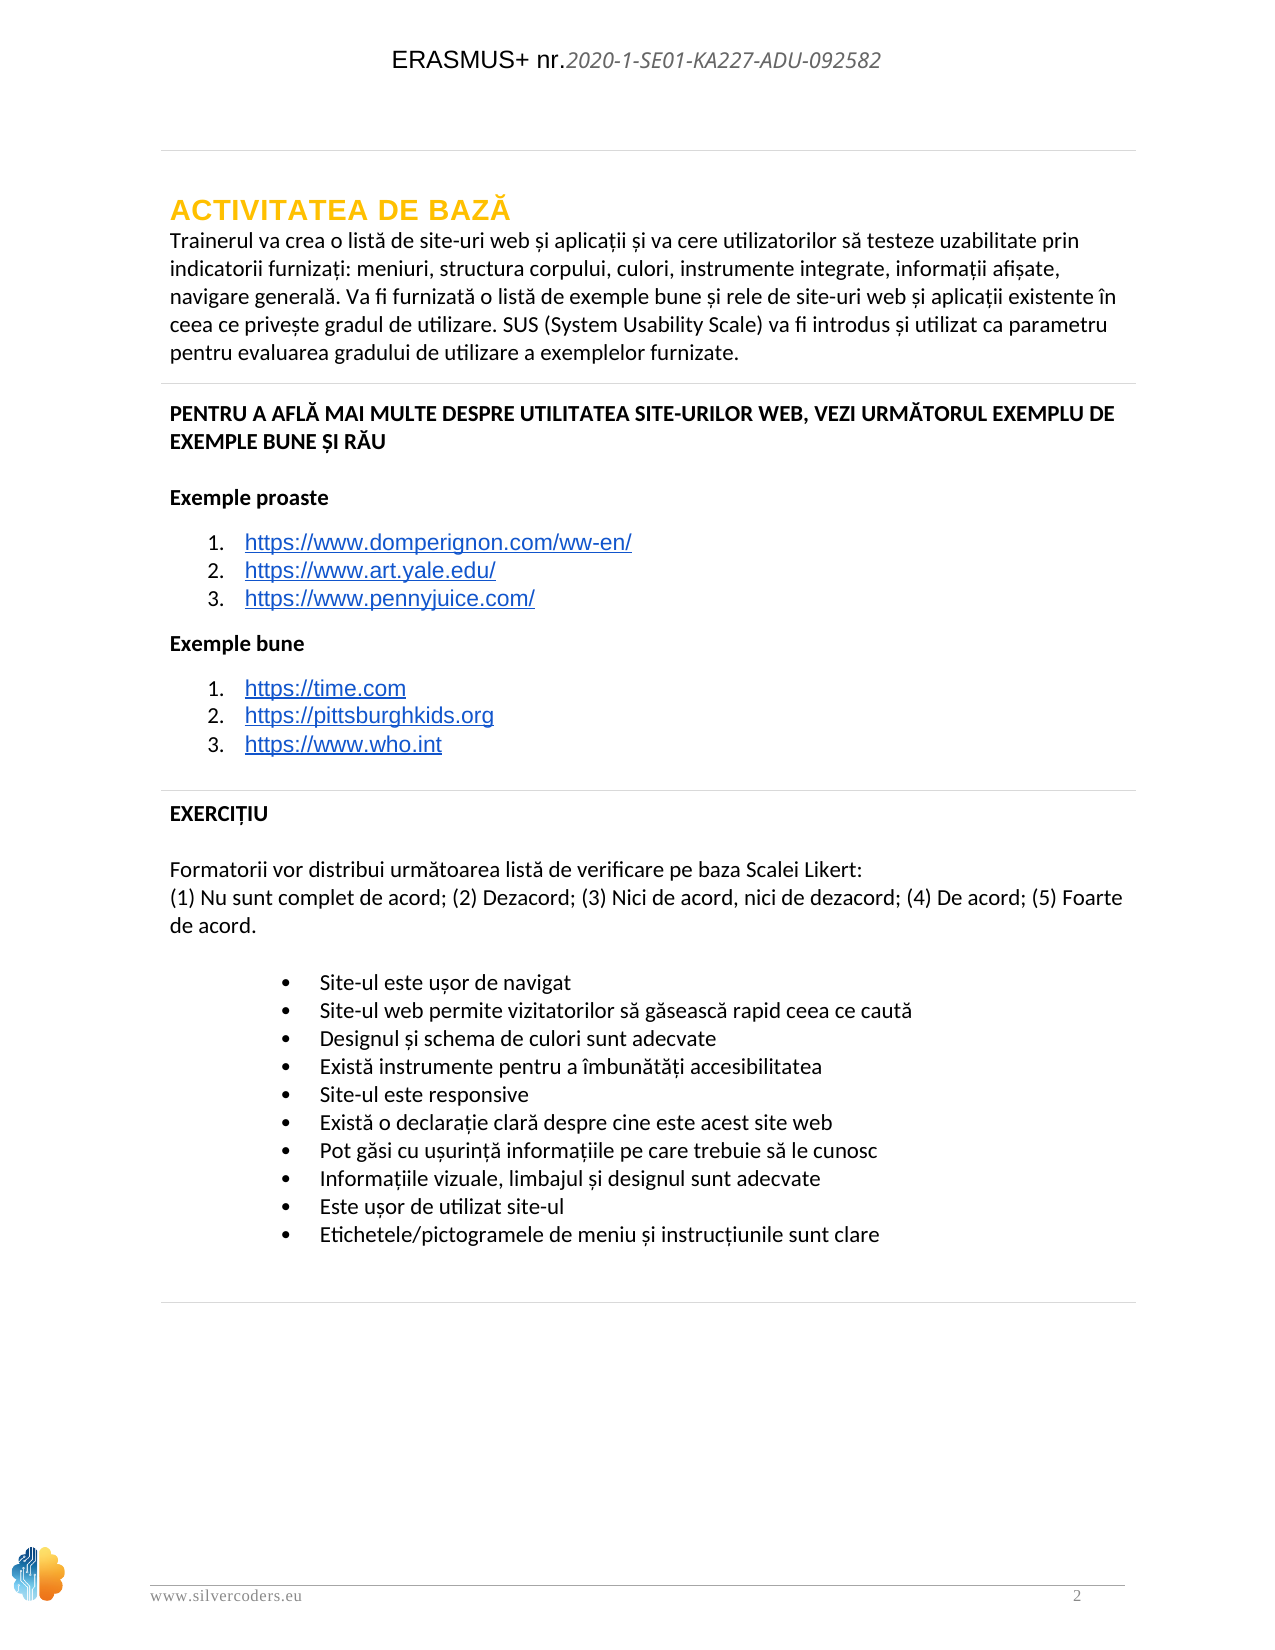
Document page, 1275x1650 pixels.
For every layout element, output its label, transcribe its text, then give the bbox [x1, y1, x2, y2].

table_cell PENTRU A AFLĂ MAI MULTE DESPRE UTILITATEA SITE-URILOR WEB, VEZI URMĂTORUL EXEMPLU DE EXEMPLE BUNE ȘI RĂU Exemple proaste https://www.domperignon.com/ww-en/ https://www.art.yale.edu/ https://www.pennyjuice.com/ Exemple bune https://time.com https://pittsburghkids.org https://www.who.int [161, 384, 1136, 789]
table_header Activitatea de bază Trainerul va crea o listă de site-uri web și aplicații și va cere utilizatorilor să testeze uzabilitate prin indicatorii furnizați: meniuri, structura corpului, culori, instrumente integrate, informații afișate, navigare generală. Va fi furnizată o listă de exemple bune și rele de site-uri web și aplicații existente în ceea ce privește gradul de utilizare. SUS (System Usability Scale) va fi introdus și utilizat ca parametru pentru evaluarea gradului de utilizare a exemplelor furnizate. [161, 151, 1136, 383]
table_cell EXERCIȚIU Formatorii vor distribui următoarea listă de verificare pe baza Scalei Likert: (1) Nu sunt complet de acord; (2) Dezacord; (3) Nici de acord, nici de dezacord; (4) De acord; (5) Foarte de acord. Site-ul este ușor de navigat Site-ul web permite vizitatorilor să găsească rapid ceea ce caută Designul și schema de culori sunt adecvate Există instrumente pentru a îmbunătăți accesibilitatea Site-ul este responsive Există o declarație clară despre cine este acest site web Pot găsi cu ușurință informațiile pe care trebuie să le cunosc Informațiile vizuale, limbajul și designul sunt adecvate Este ușor de utilizat site-ul Etichetele/pictogramele de meniu și instrucțiunile sunt clare [161, 791, 1136, 1302]
picture [11, 1547, 65, 1601]
